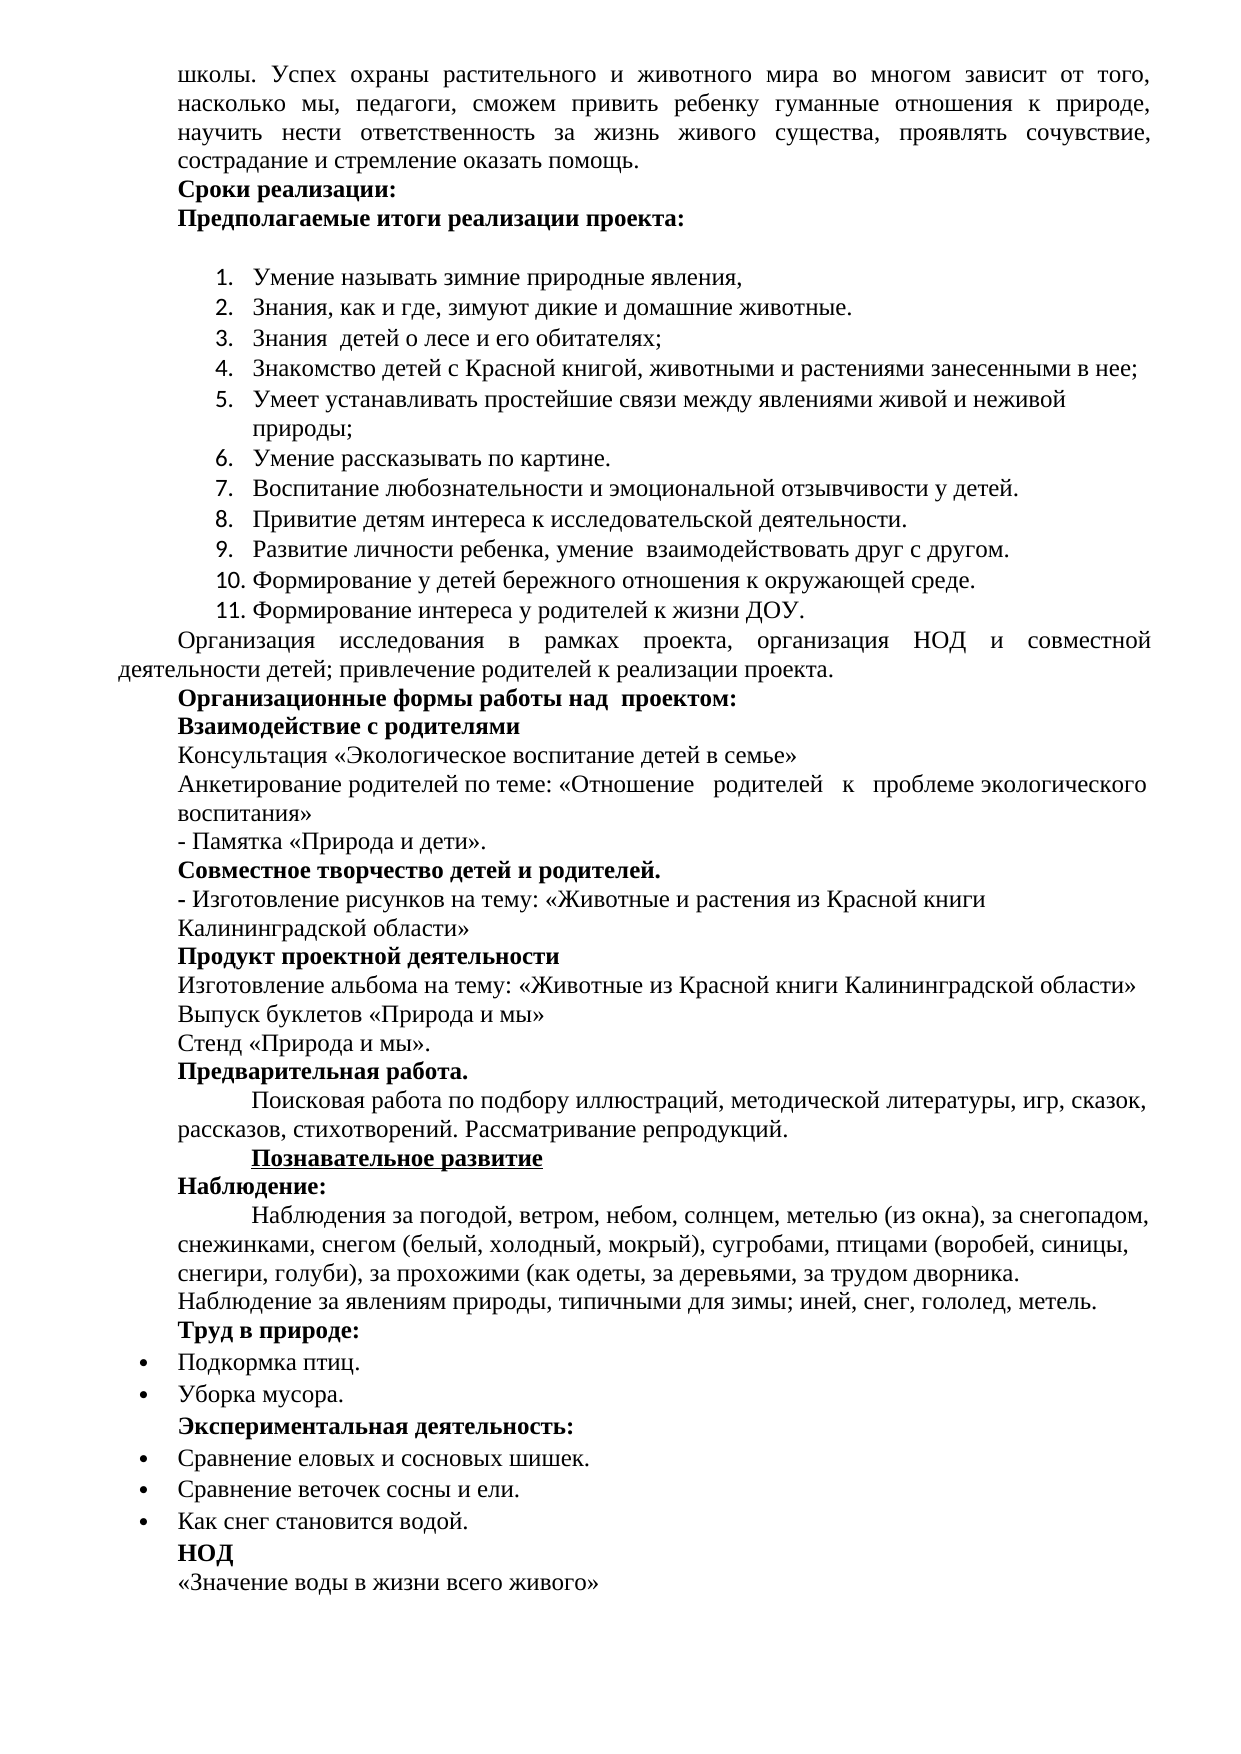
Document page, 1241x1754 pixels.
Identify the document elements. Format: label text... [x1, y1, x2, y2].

text Анкетирование родителей по теме: «Отношение родителей к проблеме экологического воспитания» [177, 769, 1152, 826]
text НОД [177, 1538, 1152, 1567]
text Совместное творчество детей и родителей. [177, 855, 1152, 884]
text - Изготовление рисунков на тему: «Животные и растения из Красной книги Калининградской области» [177, 884, 1152, 941]
text Экспериментальная деятельность: [177, 1411, 1152, 1439]
list Формирование интереса у родителей к жизни ДОУ. [215, 595, 1152, 625]
list Как снег становится водой. [140, 1506, 1152, 1535]
list Умение рассказывать по картине. [215, 442, 1152, 473]
text «Значение воды в жизни всего живого» [177, 1567, 1152, 1596]
list Умение называть зимние природные явления, [215, 261, 1152, 291]
text - Памятка «Природа и дети». [177, 826, 1152, 855]
text Наблюдения за погодой, ветром, небом, солнцем, метелью (из окна), за снегопадом, снежинками, снегом (белый, холодный, мокрый), сугробами, птицами (воробей, синицы, снегири, голуби), за прохожими (как одеты, за деревьями, за трудом дворника. Наблюдение за явлениям природы, типичными для зимы; иней, снег, гололед, метель. [177, 1200, 1152, 1315]
text Сроки реализации: [177, 174, 1152, 203]
list Формирование у детей бережного отношения к окружающей среде. [215, 564, 1152, 595]
list Знакомство детей с Красной книгой, животными и растениями занесенными в нее; [215, 352, 1152, 383]
list Сравнение еловых и сосновых шишек. [140, 1443, 1152, 1471]
list Уборка мусора. [140, 1379, 1152, 1408]
text Организация исследования в рамках проекта, организация НОД и совместной деятельности детей; привлечение родителей к реализации проекта. [118, 625, 1152, 683]
text Познавательное развитие [177, 1143, 1152, 1171]
list Привитие детям интереса к исследовательской деятельности. [215, 503, 1152, 534]
text Стенд «Природа и мы». [177, 1028, 1152, 1056]
list Умеет устанавливать простейшие связи между явлениями живой и неживой природы; [215, 383, 1152, 442]
list Сравнение веточек сосны и ели. [140, 1474, 1152, 1503]
list Подкормка птиц. [140, 1347, 1152, 1376]
text Поисковая работа по подбору иллюстраций, методической литературы, игр, сказок, рассказов, стихотворений. Рассматривание репродукций. [177, 1085, 1152, 1143]
text Предполагаемые итоги реализации проекта: [177, 203, 1152, 232]
text Труд в природе: [177, 1315, 1152, 1344]
text Продукт проектной деятельности [177, 941, 1152, 970]
list Развитие личности ребенка, умение взаимодействовать друг с другом. [215, 534, 1152, 564]
list Воспитание любознательности и эмоциональной отзывчивости у детей. [215, 473, 1152, 503]
text Взаимодействие с родителями [177, 711, 1152, 740]
text Наблюдение: [177, 1171, 1152, 1200]
list Знания, как и где, зимуют дикие и домашние животные. [215, 291, 1152, 322]
text Предварительная работа. [177, 1056, 1152, 1085]
text Консультация «Экологическое воспитание детей в семье» [177, 740, 1152, 769]
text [177, 59, 1152, 174]
text Организационные формы работы над проектом: [118, 683, 1152, 711]
list Знания детей о лесе и его обитателях; [215, 322, 1152, 352]
text Выпуск буклетов «Природа и мы» [177, 999, 1152, 1028]
text Изготовление альбома на тему: «Животные из Красной книги Калининградской области» [177, 970, 1152, 999]
